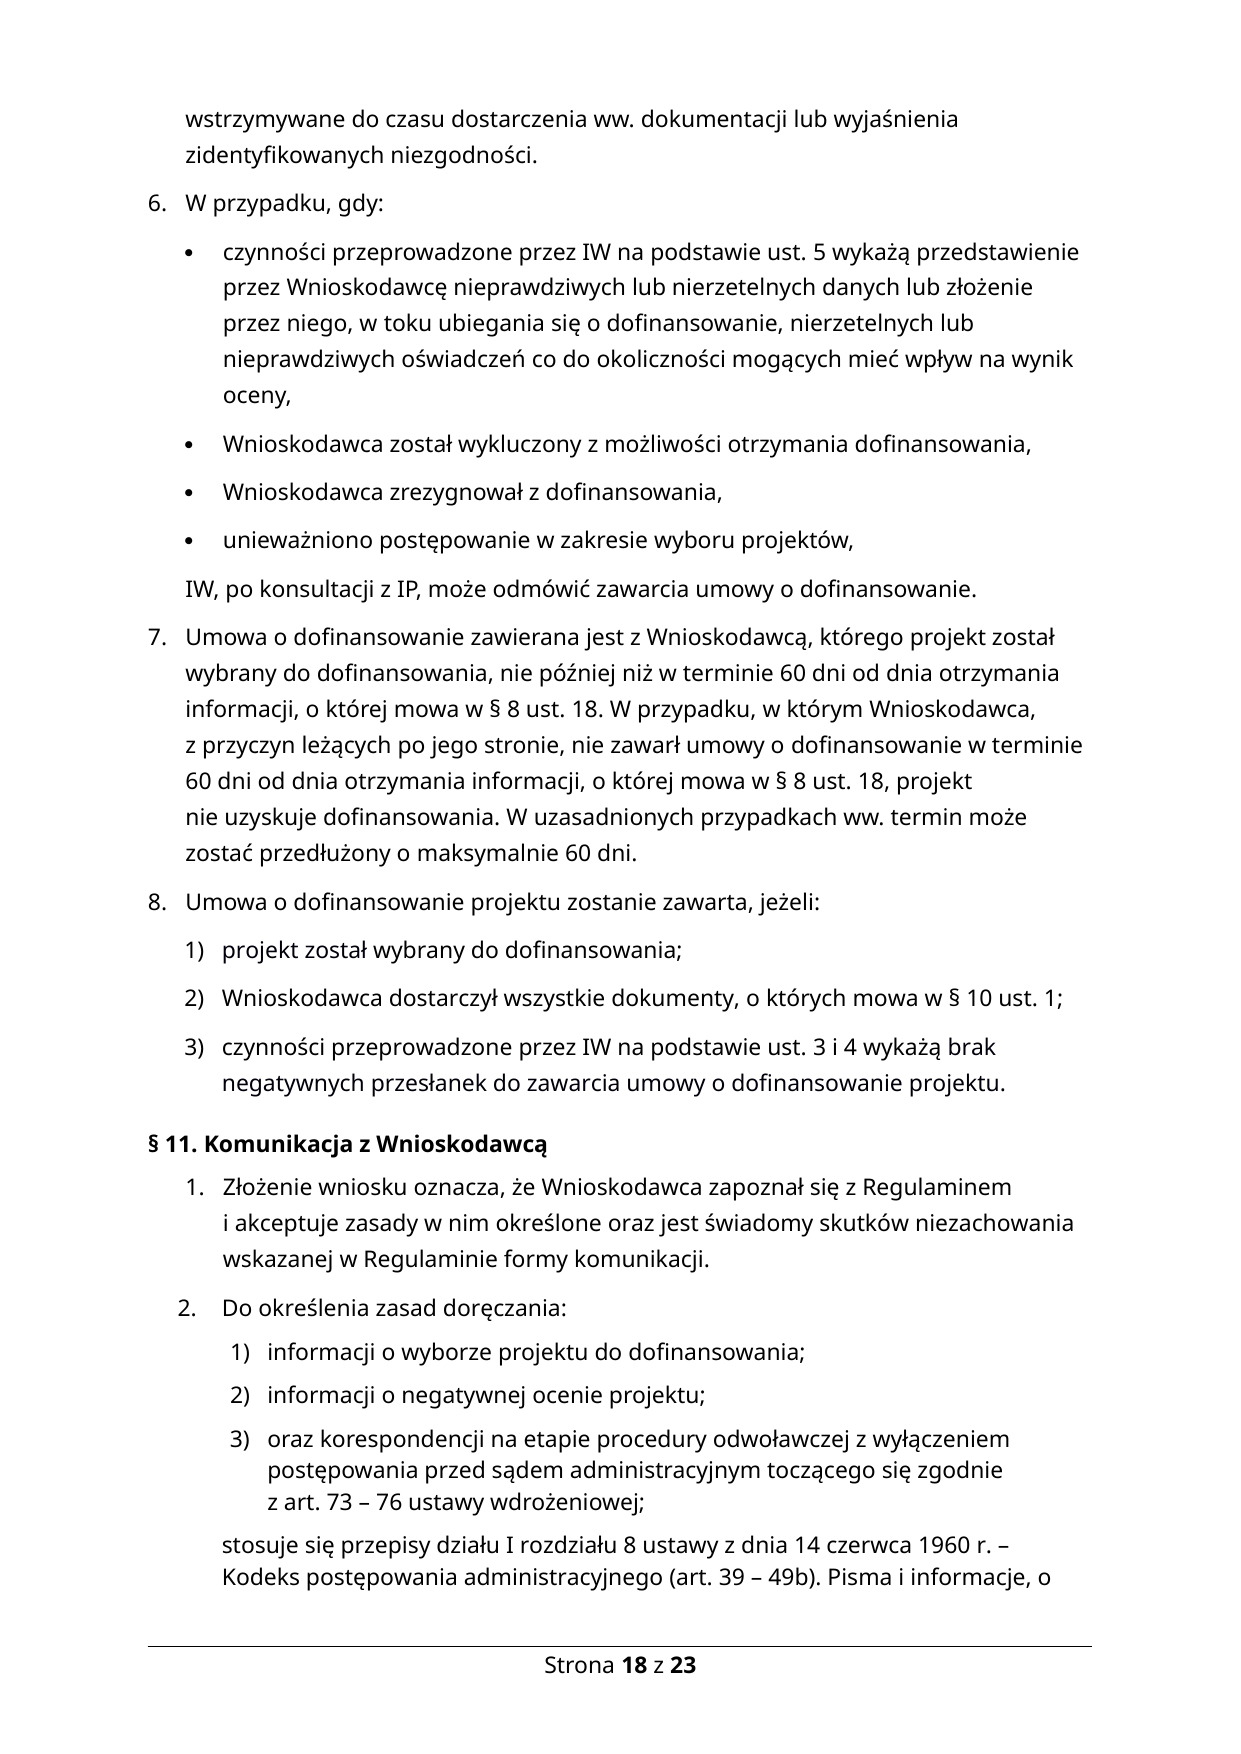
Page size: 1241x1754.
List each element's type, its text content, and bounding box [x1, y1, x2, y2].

list Złożenie wniosku oznacza, że Wnioskodawca zapoznał się z Regulaminem i akceptuje zasady w nim określone oraz jest świadomy skutków niezachowania wskazanej w Regulaminie formy komunikacji. [185, 1171, 1092, 1274]
list Wnioskodawca zrezygnował z dofinansowania, [185, 476, 1092, 507]
subtitle § 11. Komunikacja z Wnioskodawcą [148, 1128, 1092, 1159]
list W przypadku, gdy: [148, 187, 1092, 218]
list informacji o negatywnej ocenie projektu; [230, 1379, 1092, 1410]
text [222, 1529, 1092, 1592]
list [148, 103, 1092, 170]
list czynności przeprowadzone przez IW na podstawie ust. 3 i 4 wykażą brak negatywnych przesłanek do zawarcia umowy o dofinansowanie projektu. [184, 1031, 1092, 1098]
list Umowa o dofinansowanie zawierana jest z Wnioskodawcą, którego projekt został wybrany do dofinansowania, nie później niż w terminie 60 dni od dnia otrzymania informacji, o której mowa w § 8 ust. 18. W przypadku, w którym Wnioskodawca, z przyczyn leżących po jego stronie, nie zawarł umowy o dofinansowanie w terminie 60 dni od dnia otrzymania informacji, o której mowa w § 8 ust. 18, projekt nie uzyskuje dofinansowania. W uzasadnionych przypadkach ww. termin może zostać przedłużony o maksymalnie 60 dni. [148, 621, 1092, 868]
list informacji o wyborze projektu do dofinansowania; [230, 1335, 1092, 1367]
list Umowa o dofinansowanie projektu zostanie zawarta, jeżeli: [148, 885, 1092, 917]
list Do określenia zasad doręczania: [177, 1292, 1092, 1323]
list Wnioskodawca został wykluczony z możliwości otrzymania dofinansowania, [185, 428, 1092, 459]
list czynności przeprowadzone przez IW na podstawie ust. 5 wykażą przedstawienie przez Wnioskodawcę nieprawdziwych lub nierzetelnych danych lub złożenie przez niego, w toku ubiegania się o dofinansowanie, nierzetelnych lub nieprawdziwych oświadczeń co do okoliczności mogących mieć wpływ na wynik oceny, [185, 235, 1092, 410]
list Wnioskodawca dostarczył wszystkie dokumenty, o których mowa w § 10 ust. 1; [184, 982, 1092, 1013]
list unieważniono postępowanie w zakresie wyboru projektów, [185, 524, 1092, 556]
list oraz korespondencji na etapie procedury odwoławczej z wyłączeniem postępowania przed sądem administracyjnym toczącego się zgodnie z art. 73 – 76 ustawy wdrożeniowej; [229, 1423, 1092, 1517]
list projekt został wybrany do dofinansowania; [184, 934, 1092, 965]
list IW, po konsultacji z IP, może odmówić zawarcia umowy o dofinansowanie. [185, 573, 1092, 604]
